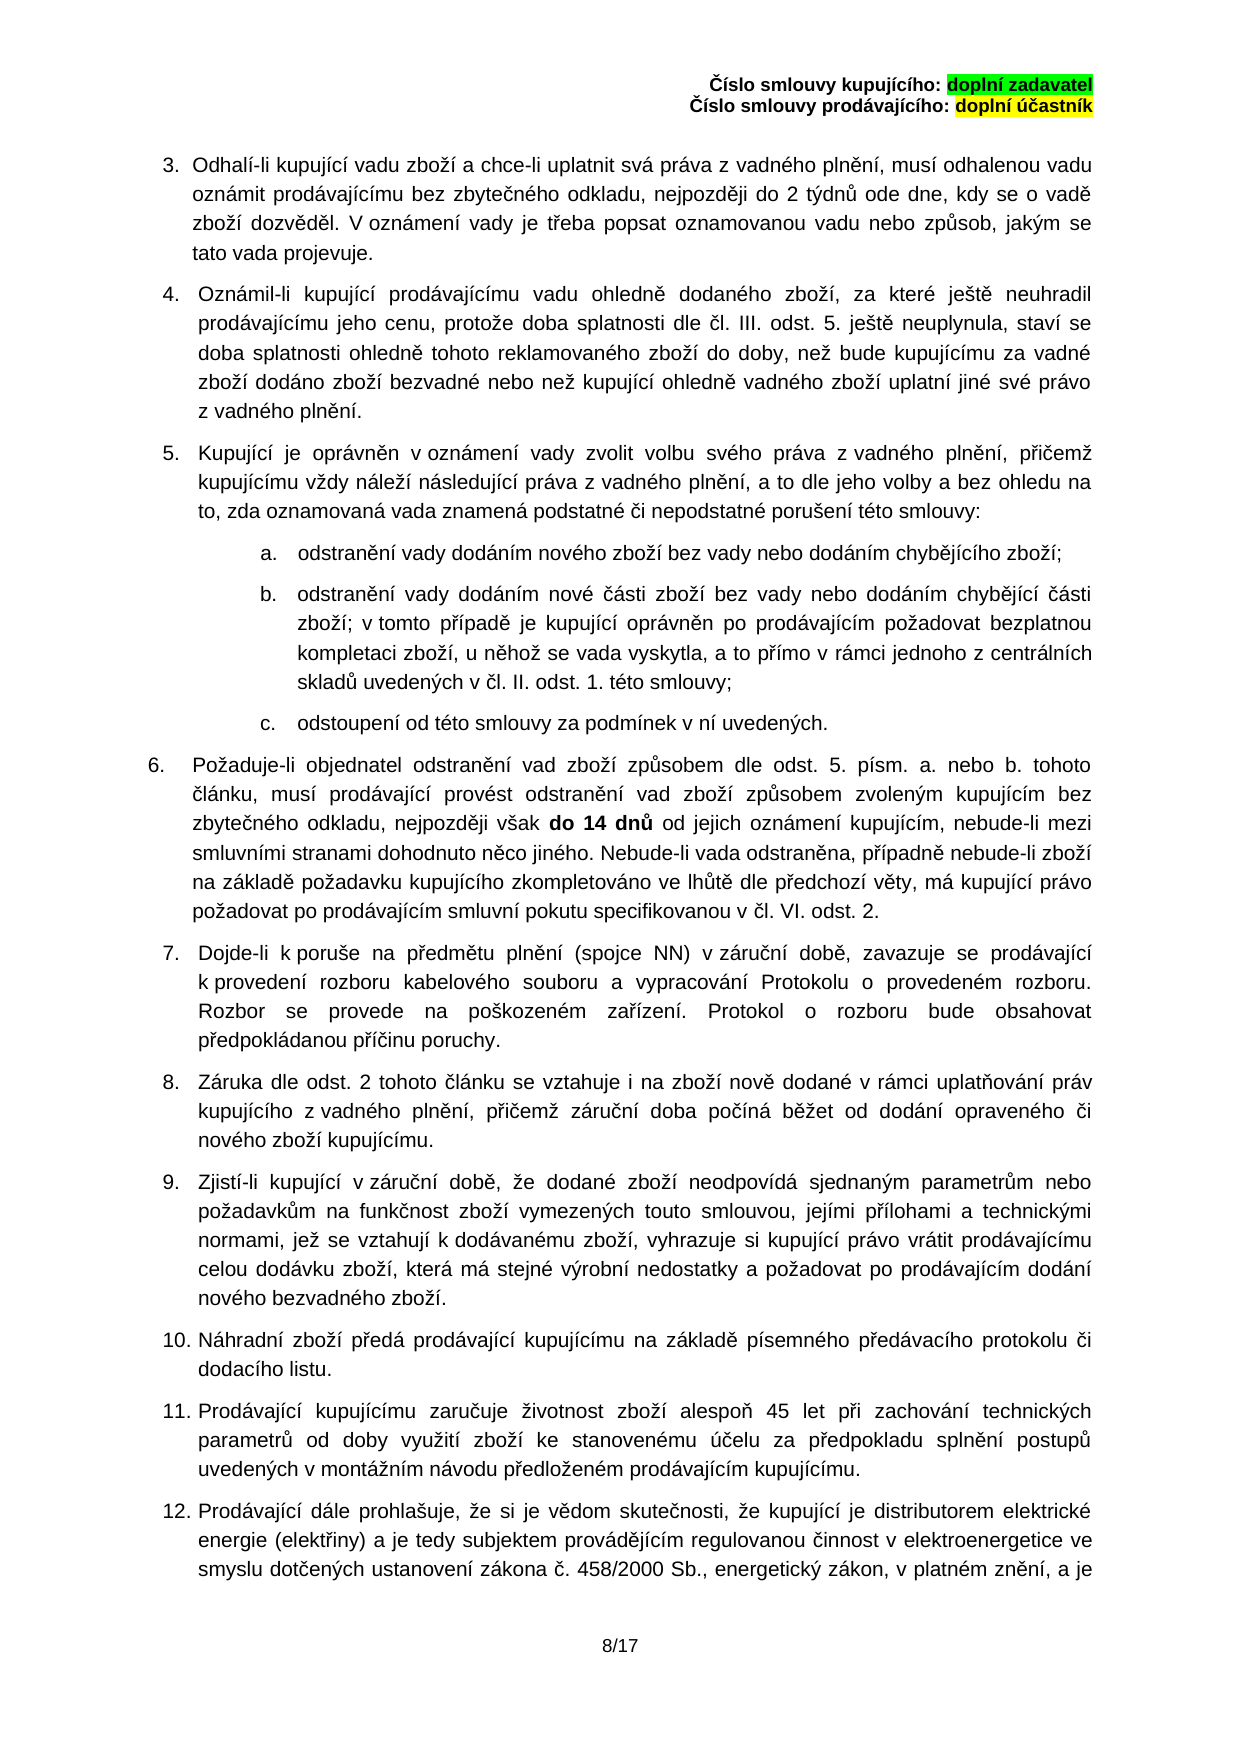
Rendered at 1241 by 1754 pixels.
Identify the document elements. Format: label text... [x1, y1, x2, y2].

list odstranění vady dodáním nového zboží bez vady nebo dodáním chybějícího zboží; [260, 535, 1093, 564]
list odstranění vady dodáním nové části zboží bez vady nebo dodáním chybějící části zboží; v tomto případě je kupující oprávněn po prodávajícím požadovat bezplatnou kompletaci zboží, u něhož se vada vyskytla, a to přímo v rámci jednoho z centrálních skladů uvedených v čl. II. odst. 1. této smlouvy; [260, 577, 1093, 693]
list Náhradní zboží předá prodávající kupujícímu na základě písemného předávacího protokolu či dodacího listu. [162, 1323, 1093, 1381]
list Odhalí-li kupující vadu zboží a chce-li uplatnit svá práva z vadného plnění, musí odhalenou vadu oznámit prodávajícímu bez zbytečného odkladu, nejpozději do 2 týdnů ode dne, kdy se o vadě zboží dozvěděl. V oznámení vady je třeba popsat oznamovanou vadu nebo způsob, jakým se tato vada projevuje. [162, 148, 1093, 264]
list Prodávající kupujícímu zaručuje životnost zboží alespoň 45 let při zachování technických parametrů od doby využití zboží ke stanovenému účelu za předpokladu splnění postupů uvedených v montážním návodu předloženém prodávajícím kupujícímu. [162, 1393, 1093, 1481]
list Požaduje-li objednatel odstranění vad zboží způsobem dle odst. 5. písm. a. nebo b. tohoto článku, musí prodávající provést odstranění vad zboží způsobem zvoleným kupujícím bez zbytečného odkladu, nejpozději však do 14 dnů od jejich oznámení kupujícím, nebude-li mezi smluvními stranami dohodnuto něco jiného. Nebude-li vada odstraněna, případně nebude-li zboží na základě požadavku kupujícího zkompletováno ve lhůtě dle předchozí věty, má kupující právo požadovat po prodávajícím smluvní pokutu specifikovanou v čl. VI. odst. 2. [148, 748, 1093, 923]
list Kupující je oprávněn v oznámení vady zvolit volbu svého práva z vadného plnění, přičemž kupujícímu vždy náleží následující práva z vadného plnění, a to dle jeho volby a bez ohledu na to, zda oznamovaná vada znamená podstatné či nepodstatné porušení této smlouvy: [162, 435, 1093, 523]
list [162, 1493, 1093, 1581]
list odstoupení od této smlouvy za podmínek v ní uvedených. [260, 706, 1093, 735]
list Zjistí-li kupující v záruční době, že dodané zboží neodpovídá sjednaným parametrům nebo požadavkům na funkčnost zboží vymezených touto smlouvou, jejími přílohami a technickými normami, jež se vztahují k dodávanému zboží, vyhrazuje si kupující právo vrátit prodávajícímu celou dodávku zboží, která má stejné výrobní nedostatky a požadovat po prodávajícím dodání nového bezvadného zboží. [162, 1164, 1093, 1310]
list Dojde-li k poruše na předmětu plnění (spojce NN) v záruční době, zavazuje se prodávající k provedení rozboru kabelového souboru a vypracování Protokolu o provedeném rozboru. Rozbor se provede na poškozeném zařízení. Protokol o rozboru bude obsahovat předpokládanou příčinu poruchy. [162, 935, 1093, 1052]
list Záruka dle odst. 2 tohoto článku se vztahuje i na zboží nově dodané v rámci uplatňování práv kupujícího z vadného plnění, přičemž záruční doba počíná běžet od dodání opraveného či nového zboží kupujícímu. [162, 1064, 1093, 1152]
list Oznámil-li kupující prodávajícímu vadu ohledně dodaného zboží, za které ještě neuhradil prodávajícímu jeho cenu, protože doba splatnosti dle čl. III. odst. 5. ještě neuplynula, staví se doba splatnosti ohledně tohoto reklamovaného zboží do doby, než bude kupujícímu za vadné zboží dodáno zboží bezvadné nebo než kupující ohledně vadného zboží uplatní jiné své právo z vadného plnění. [162, 277, 1093, 423]
